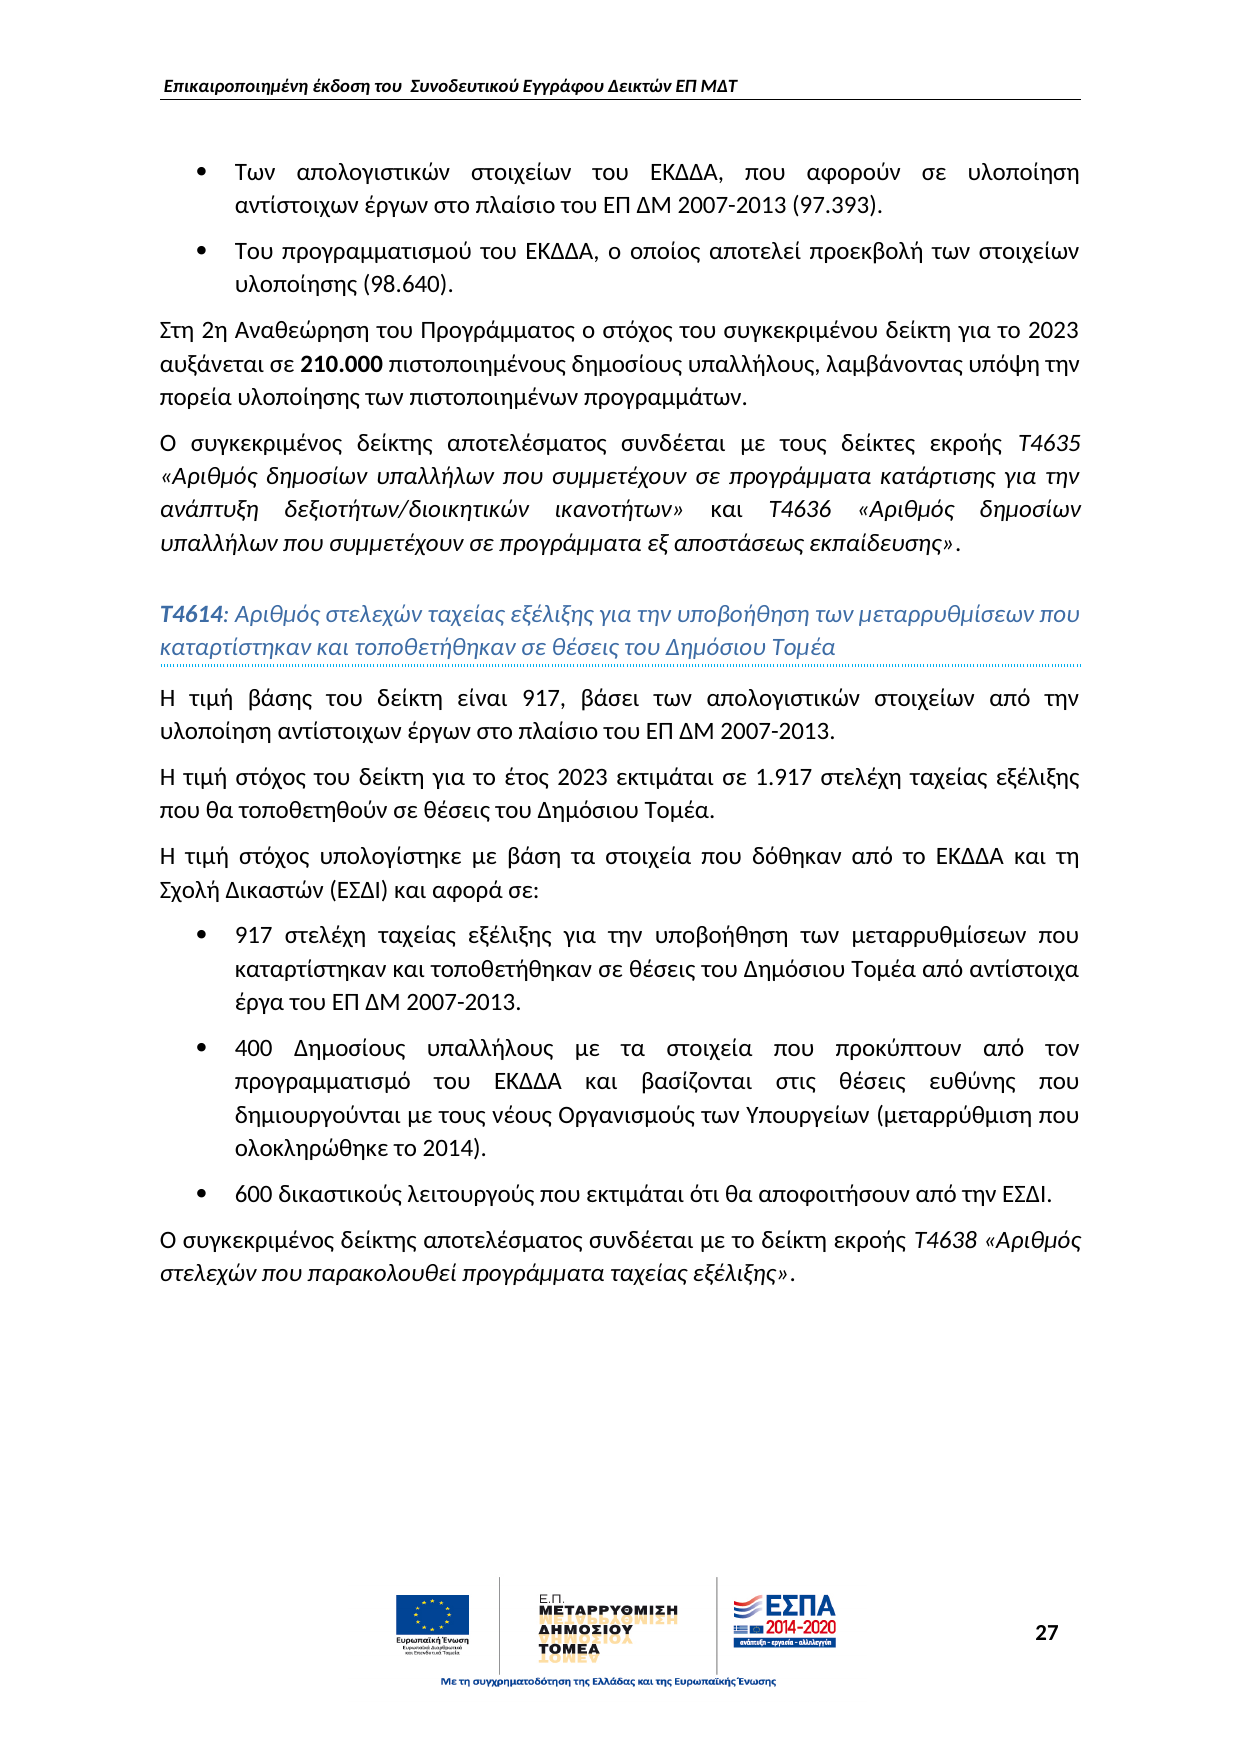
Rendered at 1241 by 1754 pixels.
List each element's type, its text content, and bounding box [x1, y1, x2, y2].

text Ο συγκεκριμένος δείκτης αποτελέσματος συνδέεται με τους δείκτες εκροής Τ4635 «Αριθμός δημοσίων υπαλλήλων που συμμετέχουν σε προγράμματα κατάρτισης για την ανάπτυξη δεξιοτήτων/διοικητικών ικανοτήτων» και Τ4636 «Αριθμός δημοσίων υπαλλήλων που συμμετέχουν σε προγράμματα εξ αποστάσεως εκπαίδευσης». [159, 424, 1081, 557]
picture [348, 1562, 868, 1702]
list Των απολογιστικών στοιχείων του ΕΚΔΔΑ, που αφορούν σε υλοποίηση αντίστοιχων έργων στο πλαίσιο του ΕΠ ΔΜ 2007-2013 (97.393). [197, 153, 1081, 220]
list Του προγραμματισμού του ΕΚΔΔΑ, ο οποίος αποτελεί προεκβολή των στοιχείων υλοποίησης (98.640). [197, 232, 1081, 299]
text Η τιμή στόχος υπολογίστηκε με βάση τα στοιχεία που δόθηκαν από το ΕΚΔΔΑ και τη Σχολή Δικαστών (ΕΣΔΙ) και αφορά σε: [159, 838, 1081, 904]
text Η τιμή στόχος του δείκτη για το έτος 2023 εκτιμάται σε 1.917 στελέχη ταχείας εξέλιξης που θα τοποθετηθούν σε θέσεις του Δημόσιου Τομέα. [159, 758, 1081, 825]
list 600 δικαστικούς λειτουργούς που εκτιμάται ότι θα αποφοιτήσουν από την ΕΣΔΙ. [197, 1175, 1081, 1208]
list 400 Δημοσίους υπαλλήλους με τα στοιχεία που προκύπτουν από τον προγραμματισμό του ΕΚΔΔΑ και βασίζονται στις θέσεις ευθύνης που δημιουργούνται με τους νέους Οργανισμούς των Υπουργείων (μεταρρύθμιση που ολοκληρώθηκε το 2014). [197, 1029, 1081, 1163]
text Ο συγκεκριμένος δείκτης αποτελέσματος συνδέεται με το δείκτη εκροής Τ4638 «Αριθμός στελεχών που παρακολουθεί προγράμματα ταχείας εξέλιξης». [159, 1221, 1081, 1288]
text Η τιμή βάσης του δείκτη είναι 917, βάσει των απολογιστικών στοιχείων από την υλοποίηση αντίστοιχων έργων στο πλαίσιο του ΕΠ ΔΜ 2007-2013. [159, 679, 1081, 746]
list 917 στελέχη ταχείας εξέλιξης για την υποβοήθηση των μεταρρυθμίσεων που καταρτίστηκαν και τοποθετήθηκαν σε θέσεις του Δημόσιου Τομέα από αντίστοιχα έργα του ΕΠ ΔΜ 2007-2013. [197, 917, 1081, 1017]
text Στη 2η Αναθεώρηση του Προγράμματος ο στόχος του συγκεκριμένου δείκτη για το 2023 αυξάνεται σε 210.000 πιστοποιημένους δημοσίους υπαλλήλους, λαμβάνοντας υπόψη την πορεία υλοποίησης των πιστοποιημένων προγραμμάτων. [159, 312, 1081, 412]
subtitle Τ4614: Αριθμός στελεχών ταχείας εξέλιξης για την υποβοήθηση των μεταρρυθμίσεων που καταρτίστηκαν και τοποθετήθηκαν σε θέσεις του Δημόσιου Τομέα [159, 595, 1081, 667]
